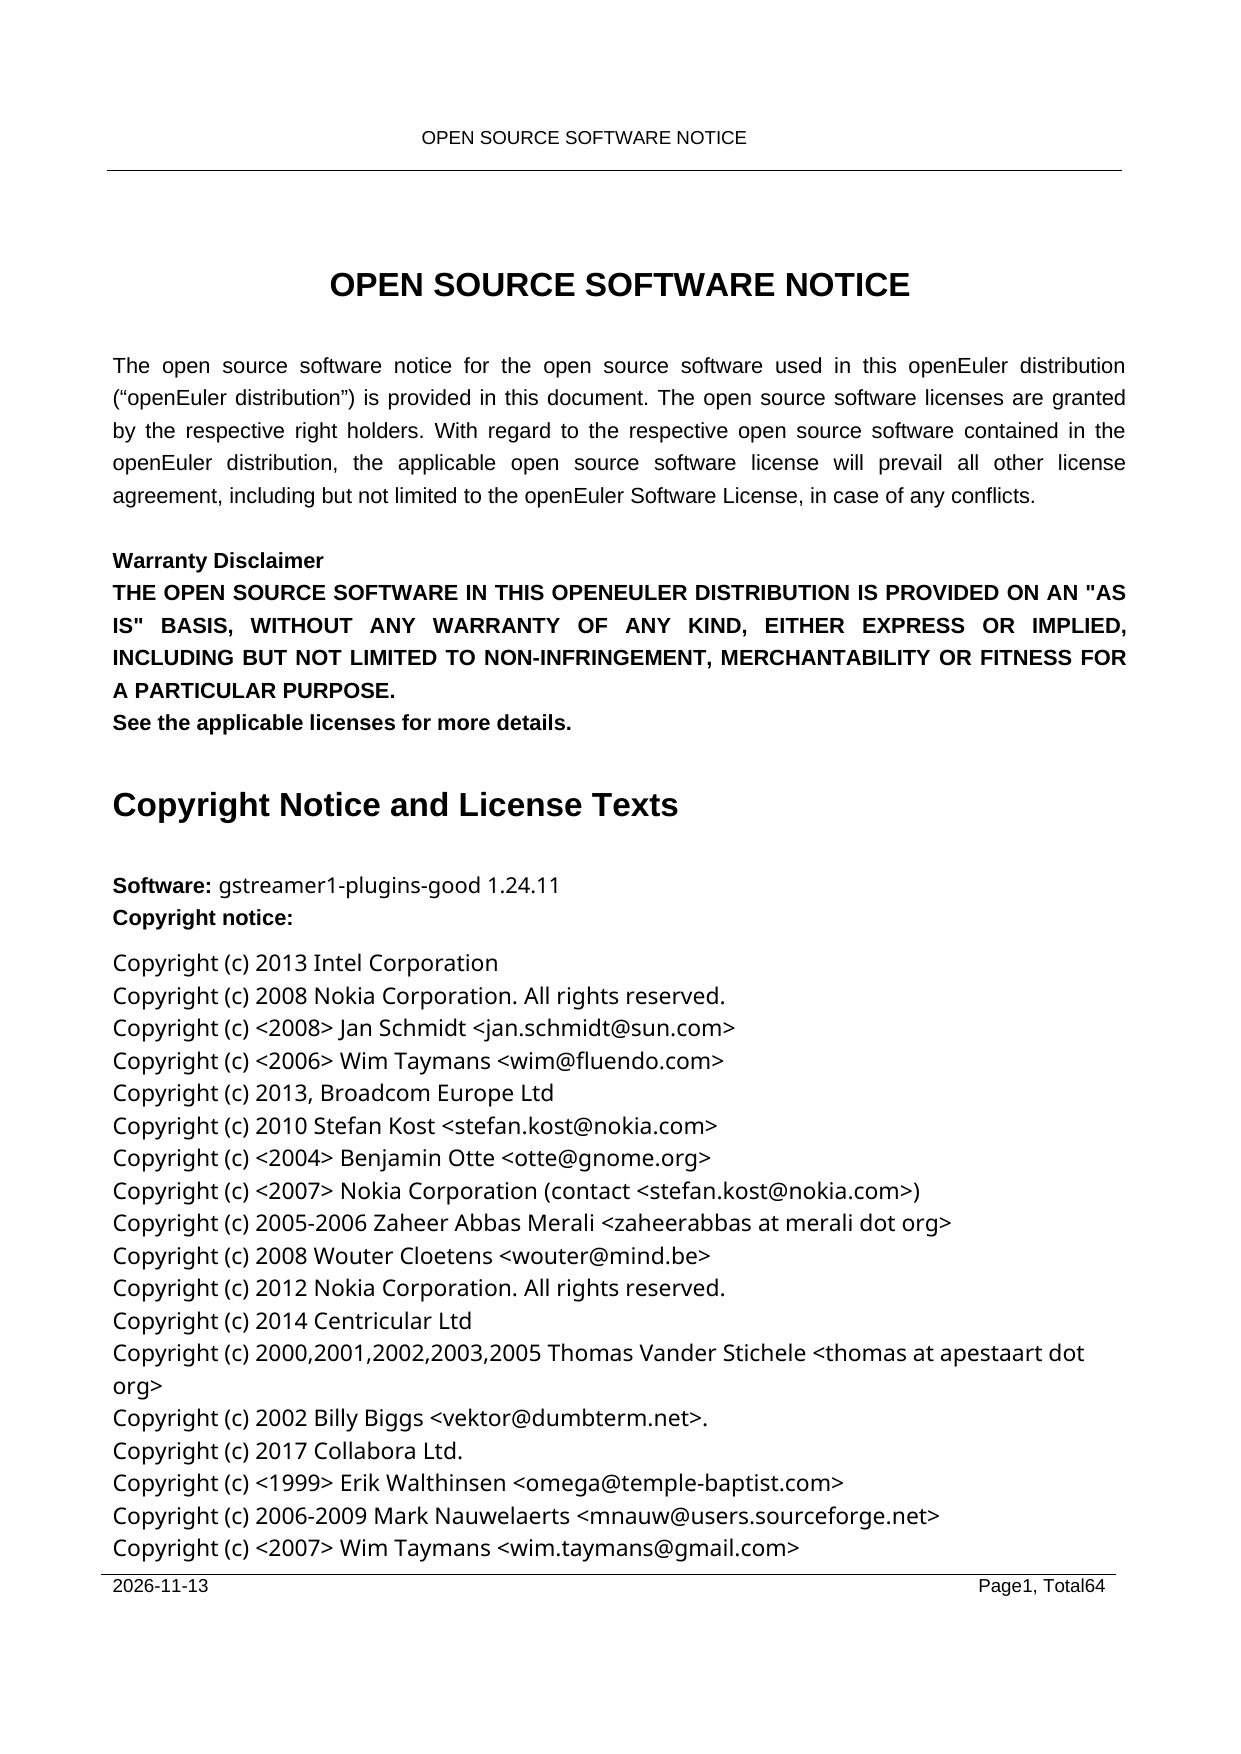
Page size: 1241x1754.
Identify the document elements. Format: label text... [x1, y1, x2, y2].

text Copyright notice: [112, 901, 1128, 934]
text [112, 947, 1128, 1564]
text The open source software notice for the open source software used in this openEuler distribution (“openEuler distribution”) is provided in this document. The open source software licenses are granted by the respective right holders. With regard to the respective open source software contained in the openEuler distribution, the applicable open source software license will prevail all other license agreement, including but not limited to the openEuler Software License, in case of any conflicts. [112, 349, 1128, 511]
text Warranty Disclaimer [112, 544, 1128, 576]
text OPEN SOURCE SOFTWARE NOTICE [112, 251, 1128, 316]
title Software: gstreamer1-plugins-good 1.24.11 [112, 869, 1128, 901]
text Copyright Notice and License Texts [112, 771, 1128, 836]
text THE OPEN SOURCE SOFTWARE IN THIS OPENEULER DISTRIBUTION IS PROVIDED ON AN "AS IS" BASIS, WITHOUT ANY WARRANTY OF ANY KIND, EITHER EXPRESS OR IMPLIED, INCLUDING BUT NOT LIMITED TO NON-INFRINGEMENT, MERCHANTABILITY OR FITNESS FOR A PARTICULAR PURPOSE. See the applicable licenses for more details. [112, 576, 1128, 739]
